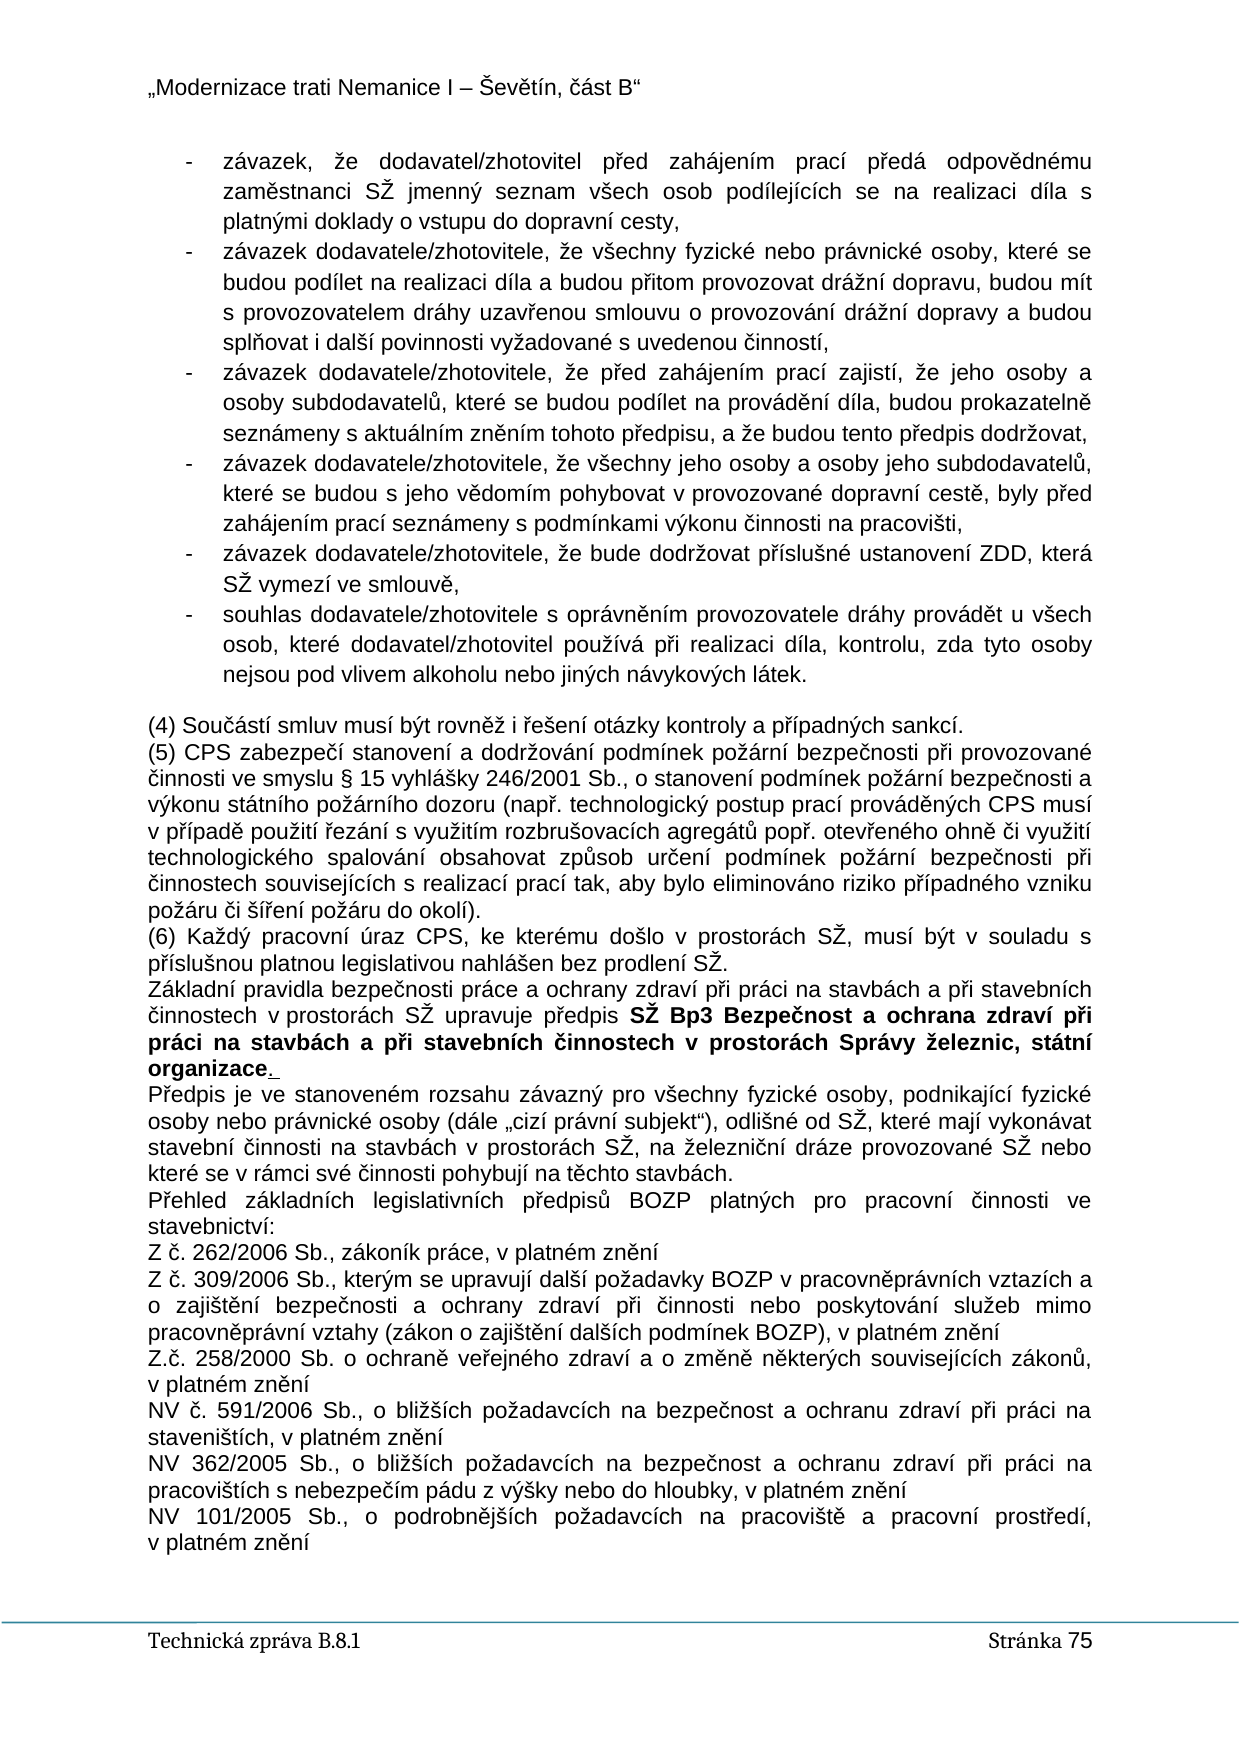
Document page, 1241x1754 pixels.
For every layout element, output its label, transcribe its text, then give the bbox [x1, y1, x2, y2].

text (5) CPS zabezpečí stanovení a dodržování podmínek požární bezpečnosti při provozované činnosti ve smyslu § 15 vyhlášky 246/2001 Sb., o stanovení podmínek požární bezpečnosti a výkonu státního požárního dozoru (např. technologický postup prací prováděných CPS musí v případě použití řezání s využitím rozbrušovacích agregátů popř. otevřeného ohně či využití technologického spalování obsahovat způsob určení podmínek požární bezpečnosti při činnostech souvisejících s realizací prací tak, aby bylo eliminováno riziko případného vzniku požáru či šíření požáru do okolí). [148, 739, 1092, 923]
text (6) Každý pracovní úraz CPS, ke kterému došlo v prostorách SŽ, musí být v souladu s příslušnou platnou legislativou nahlášen bez prodlení SŽ. [148, 923, 1092, 976]
text Z č. 262/2006 Sb., zákoník práce, v platném znění [148, 1239, 1092, 1266]
list závazek dodavatele/zhotovitele, že všechny fyzické nebo právnické osoby, které se budou podílet na realizaci díla a budou přitom provozovat drážní dopravu, budou mít s provozovatelem dráhy uzavřenou smlouvu o provozování drážní dopravy a budou splňovat i další povinnosti vyžadované s uvedenou činností, [185, 238, 1092, 355]
text Předpis je ve stanoveném rozsahu závazný pro všechny fyzické osoby, podnikající fyzické osoby nebo právnické osoby (dále „cizí právní subjekt“), odlišné od SŽ, které mají vykonávat stavební činnosti na stavbách v prostorách SŽ, na železniční dráze provozované SŽ nebo které se v rámci své činnosti pohybují na těchto stavbách. [148, 1081, 1092, 1187]
list závazek dodavatele/zhotovitele, že bude dodržovat příslušné ustanovení ZDD, která SŽ vymezí ve smlouvě, [185, 540, 1092, 597]
text NV č. 591/2006 Sb., o bližších požadavcích na bezpečnost a ochranu zdraví při práci na staveništích, v platném znění [148, 1397, 1092, 1450]
text Z.č. 258/2000 Sb. o ochraně veřejného zdraví a o změně některých souvisejících zákonů, v platném znění [148, 1345, 1092, 1397]
text Z č. 309/2006 Sb., kterým se upravují další požadavky BOZP v pracovněprávních vztazích a o zajištění bezpečnosti a ochrany zdraví při činnosti nebo poskytování služeb mimo pracovněprávní vztahy (zákon o zajištění dalších podmínek BOZP), v platném znění [148, 1266, 1092, 1345]
list závazek dodavatele/zhotovitele, že před zahájením prací zajistí, že jeho osoby a osoby subdodavatelů, které se budou podílet na provádění díla, budou prokazatelně seznámeny s aktuálním zněním tohoto předpisu, a že budou tento předpis dodržovat, [185, 359, 1092, 446]
text NV 362/2005 Sb., o bližších požadavcích na bezpečnost a ochranu zdraví při práci na pracovištích s nebezpečím pádu z výšky nebo do hloubky, v platném znění [148, 1450, 1092, 1503]
text NV 101/2005 Sb., o podrobnějších požadavcích na pracoviště a pracovní prostředí, v platném znění [148, 1503, 1092, 1556]
list souhlas dodavatele/zhotovitele s oprávněním provozovatele dráhy provádět u všech osob, které dodavatel/zhotovitel používá při realizaci díla, kontrolu, zda tyto osoby nejsou pod vlivem alkoholu nebo jiných návykových látek. [185, 601, 1092, 688]
list závazek, že dodavatel/zhotovitel před zahájením prací předá odpovědnému zaměstnanci SŽ jmenný seznam všech osob podílejících se na realizaci díla s platnými doklady o vstupu do dopravní cesty, [185, 148, 1092, 234]
text (4) Součástí smluv musí být rovněž i řešení otázky kontroly a případných sankcí. [148, 712, 1092, 739]
list závazek dodavatele/zhotovitele, že všechny jeho osoby a osoby jeho subdodavatelů, které se budou s jeho vědomím pohybovat v provozované dopravní cestě, byly před zahájením prací seznámeny s podmínkami výkonu činnosti na pracovišti, [185, 450, 1092, 537]
text Přehled základních legislativních předpisů BOZP platných pro pracovní činnosti ve stavebnictví: [148, 1187, 1092, 1239]
text Základní pravidla bezpečnosti práce a ochrany zdraví při práci na stavbách a při stavebních činnostech v prostorách SŽ upravuje předpis SŽ Bp3 Bezpečnost a ochrana zdraví při práci na stavbách a při stavebních činnostech v prostorách Správy železnic, státní organizace. [148, 976, 1092, 1081]
